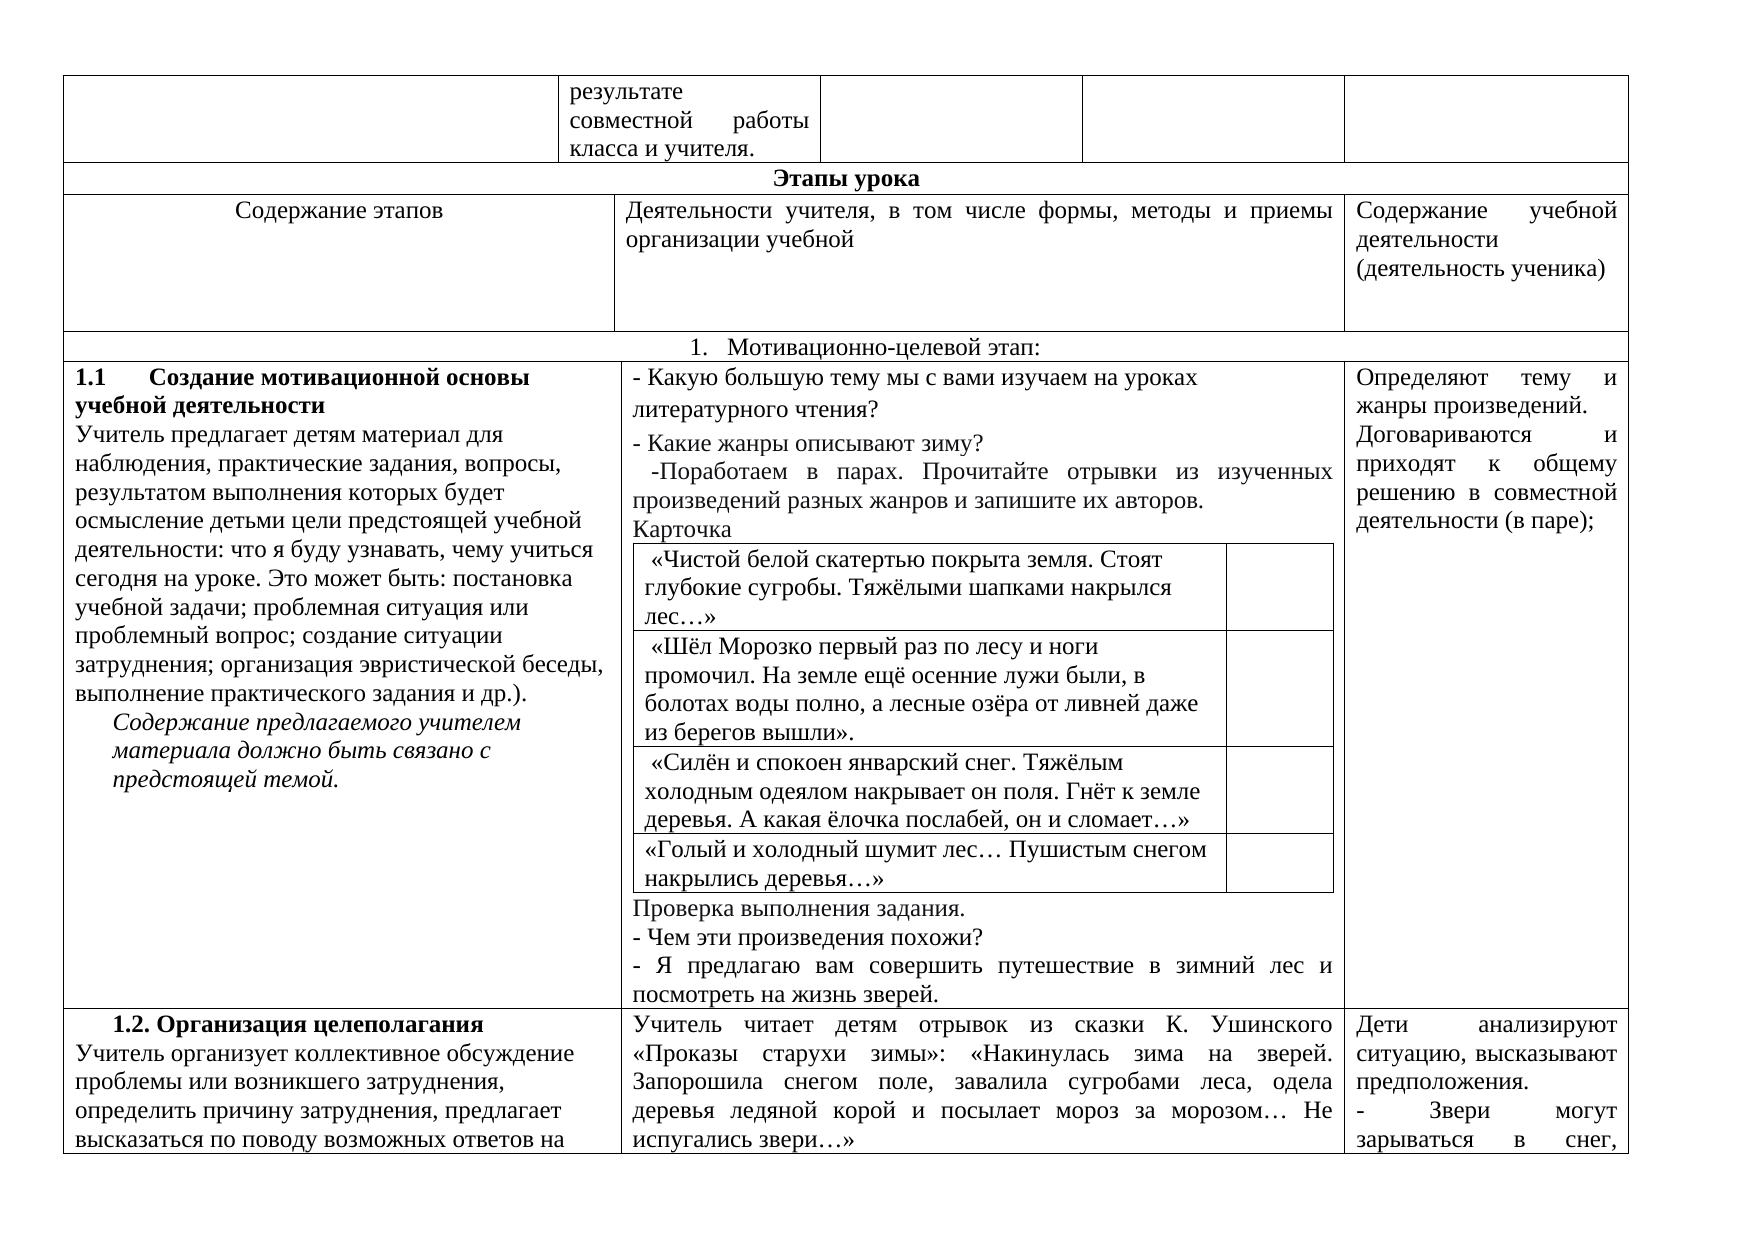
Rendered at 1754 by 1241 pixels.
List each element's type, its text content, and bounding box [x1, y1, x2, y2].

table_cell Мотивационно-целевой этап: [64, 332, 1628, 361]
table_cell Содержание этапов [64, 195, 614, 331]
table_cell Создание мотивационной основы учебной деятельности Учитель предлагает детям материал для наблюдения, практические задания, вопросы, результатом выполнения которых будет осмысление детьми цели предстоящей учебной деятельности: что я буду узнавать, чему учиться сегодня на уроке. Это может быть: постановка учебной задачи; проблемная ситуация или проблемный вопрос; создание ситуации затруднения; организация эвристической беседы, выполнение практического задания и др.). Содержание предлагаемого учителем материала должно быть связано с предстоящей темой. [64, 362, 621, 1008]
table_cell Определяют тему и жанры произведений. Договариваются и приходят к общему решению в совместной деятельности (в паре); [1345, 362, 1628, 1008]
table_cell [1345, 76, 1628, 162]
table_cell Деятельности учителя, в том числе формы, методы и приемы организации учебной [615, 195, 1344, 331]
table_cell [622, 1009, 1344, 1153]
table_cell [559, 76, 820, 162]
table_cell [1083, 76, 1344, 162]
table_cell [821, 76, 1082, 162]
table_cell Содержание учебной деятельности (деятельность ученика) [1345, 195, 1628, 331]
table_cell - Какую большую тему мы с вами изучаем на уроках литературного чтения? - Какие жанры описывают зиму? -Поработаем в парах. Прочитайте отрывки из изученных произведений разных жанров и запишите их авторов. Карточка Проверка выполнения задания. - Чем эти произведения похожи? - Я предлагаю вам совершить путешествие в зимний лес и посмотреть на жизнь зверей. [622, 362, 1344, 1008]
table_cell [1345, 1009, 1628, 1153]
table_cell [64, 76, 558, 162]
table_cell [64, 1009, 621, 1153]
table_cell Этапы урока [64, 163, 1628, 194]
